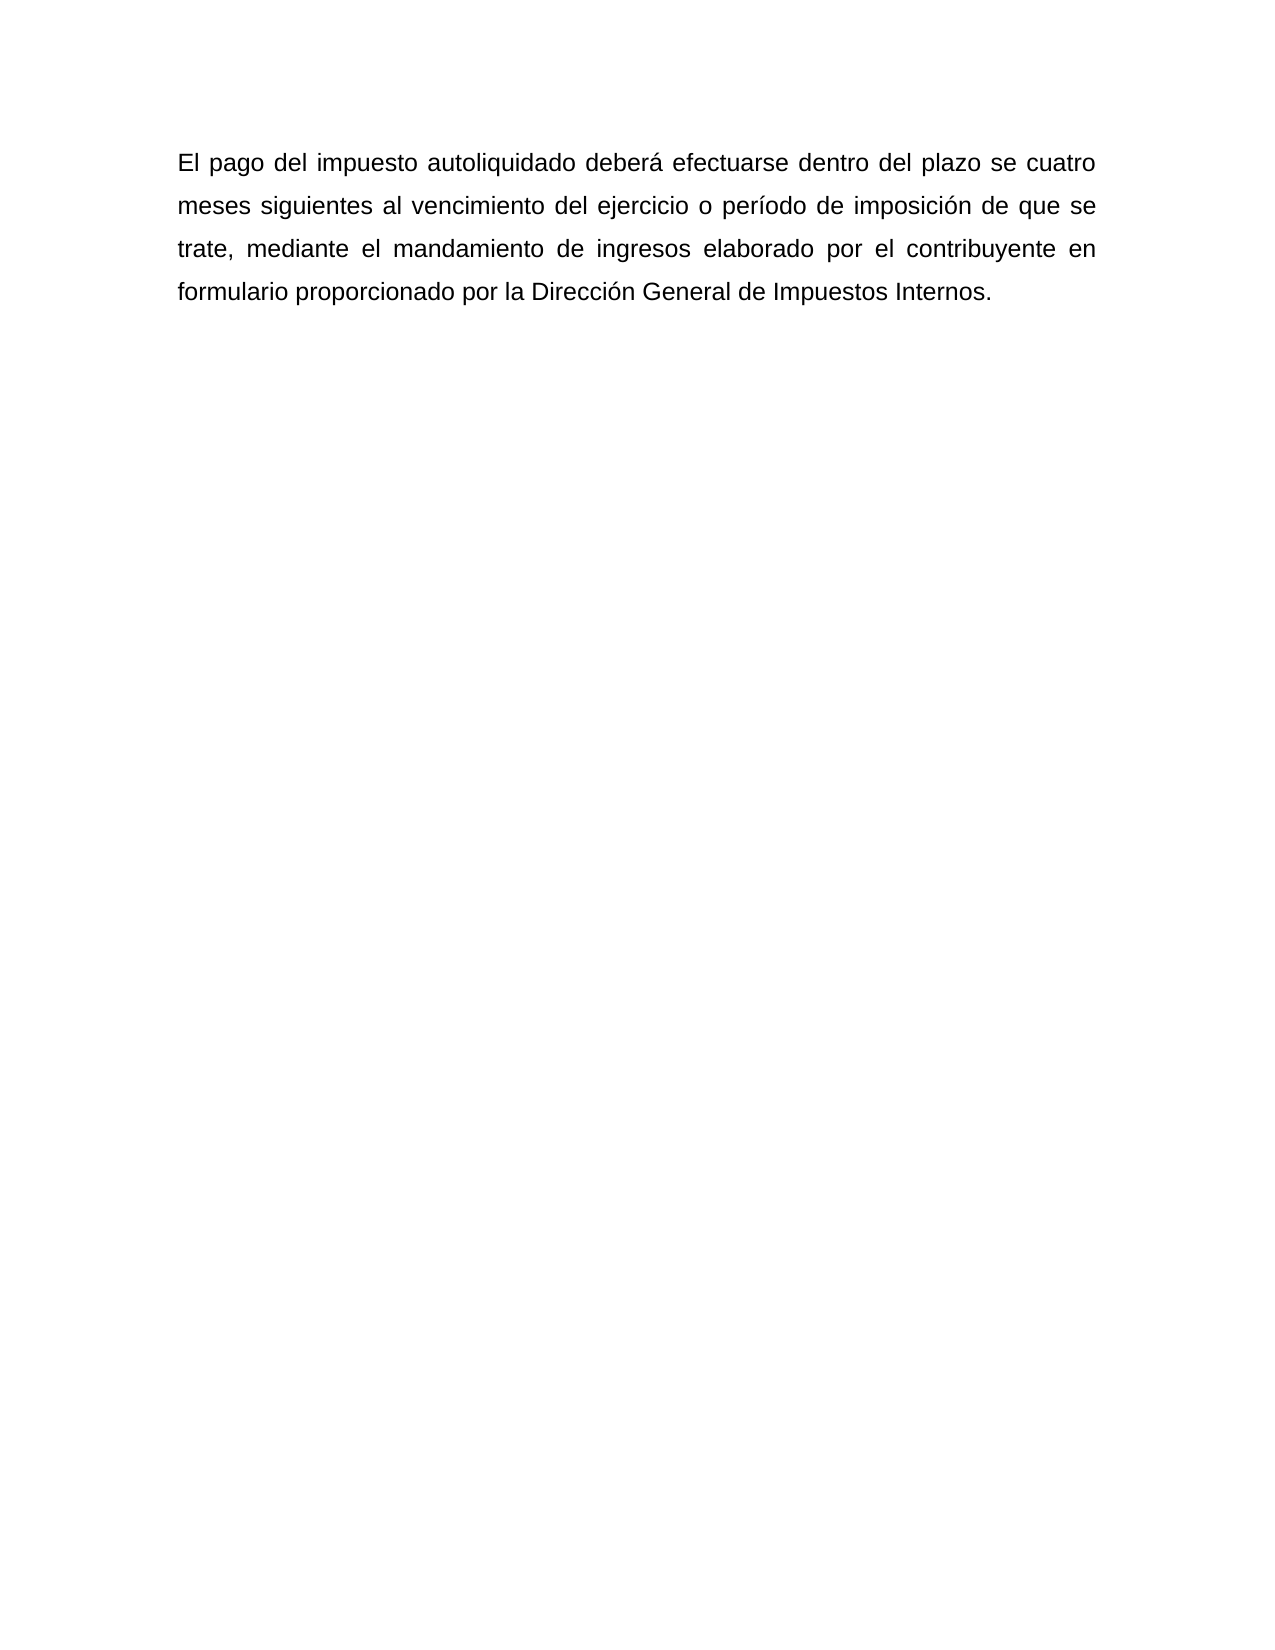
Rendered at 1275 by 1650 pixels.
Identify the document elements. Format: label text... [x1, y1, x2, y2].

text El pago del impuesto autoliquidado deberá efectuarse dentro del plazo se cuatro meses siguientes al vencimiento del ejercicio o período de imposición de que se trate, mediante el mandamiento de ingresos elaborado por el contribuyente en formulario proporcionado por la Dirección General de Impuestos Internos. [177, 148, 1098, 306]
